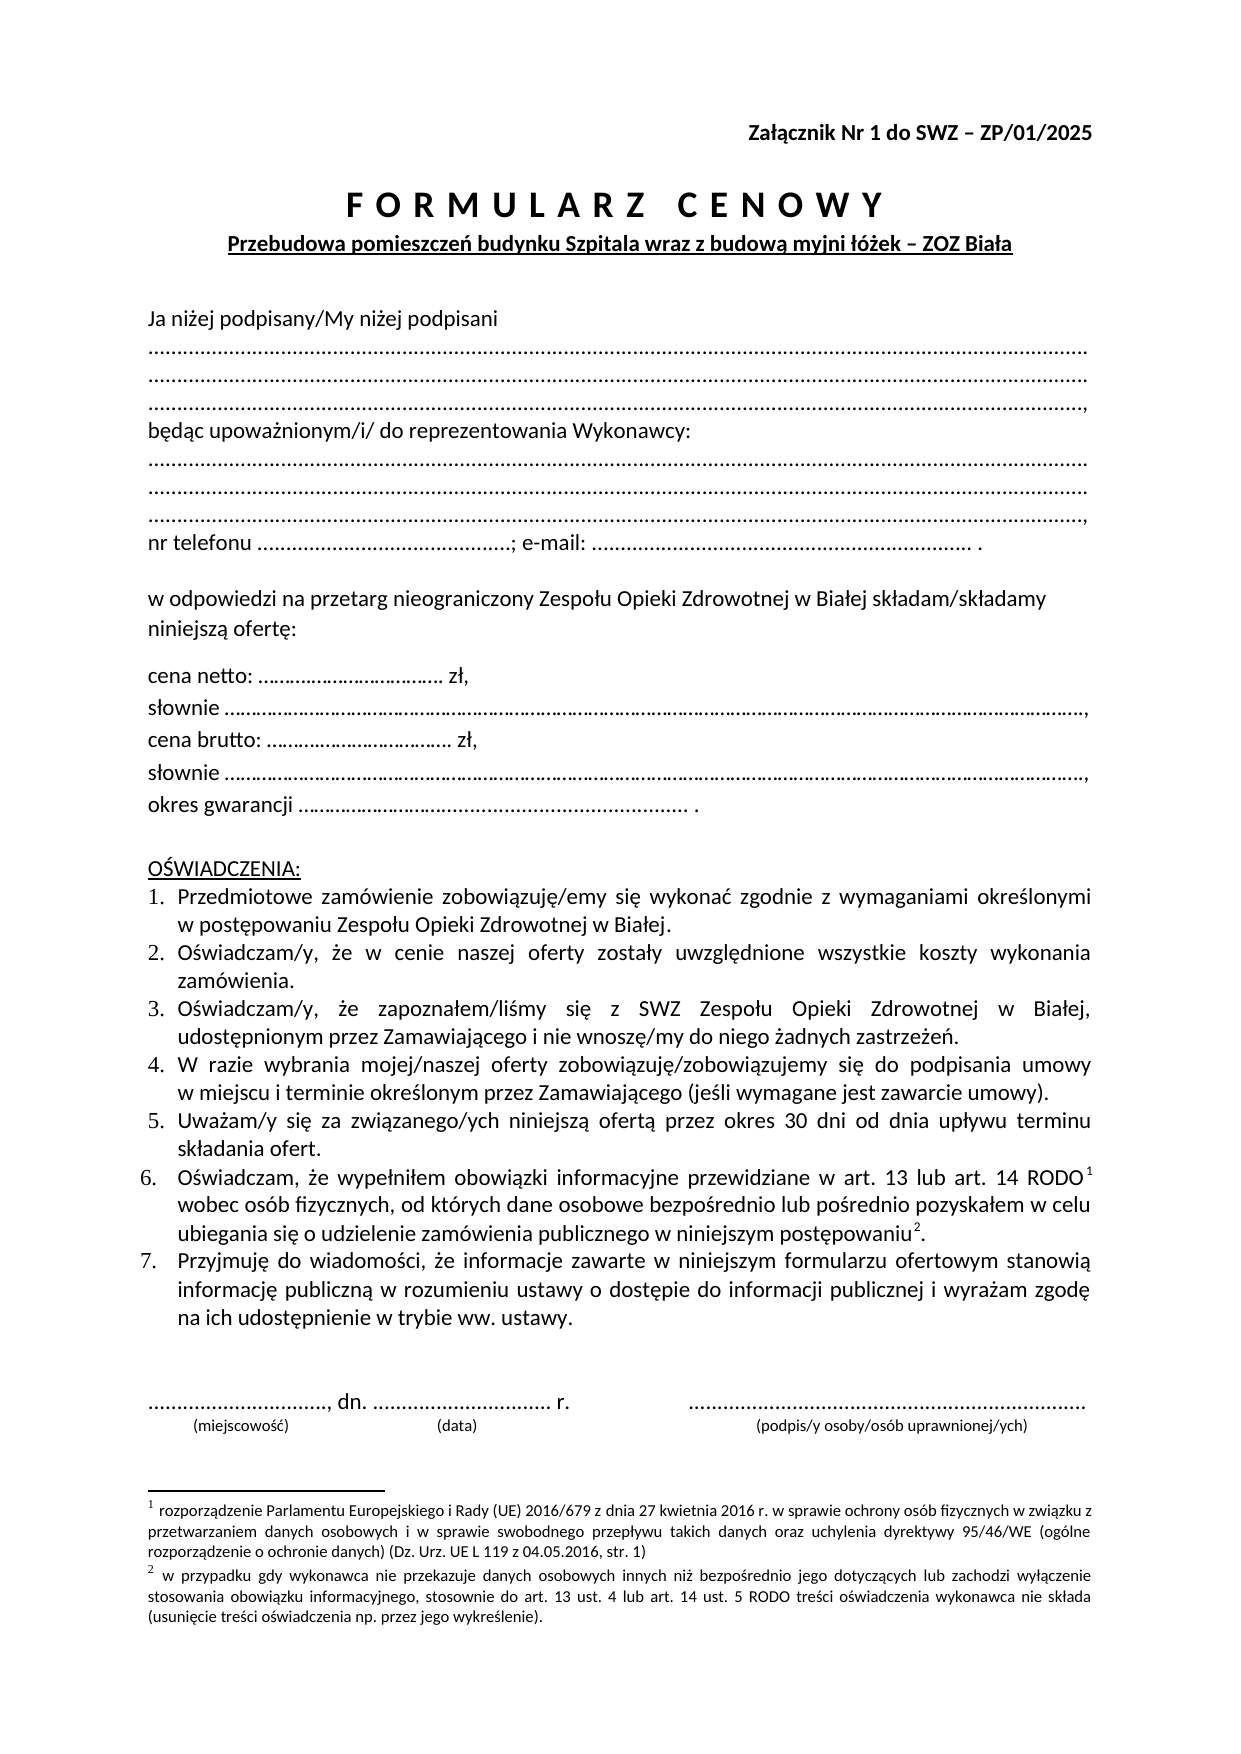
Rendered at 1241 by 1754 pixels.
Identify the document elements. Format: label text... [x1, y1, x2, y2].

text FORMULARZ CENOWY Przebudowa pomieszczeń budynku Szpitala wraz z budową myjni łóżek – ZOZ Biała [148, 181, 1092, 257]
list W razie wybrania mojej/naszej oferty zobowiązuję/zobowiązujemy się do podpisania umowy w miejscu i terminie określonym przez Zamawiającego (jeśli wymagane jest zawarcie umowy). [148, 1051, 1092, 1107]
text ..............................., dn. ............................... r. ..................................................................... [148, 1387, 1092, 1415]
text nr telefonu ............................................; e-mail: .................................................................. . [148, 528, 1092, 556]
list Oświadczam/y, że zapoznałem/liśmy się z SWZ Zespołu Opieki Zdrowotnej w Białej, udostępnionym przez Zamawiającego i nie wnoszę/my do niego żadnych zastrzeżeń. [148, 994, 1092, 1051]
text cena netto: ……….……………………. zł, słownie ………………………………………………………………………………………………………………………………………………., cena brutto: ……….……………………. zł, słownie ………………………………………………………………………………………………………………………………………………., okres gwarancji ………………………........................................... . [148, 661, 1092, 818]
text będąc upoważnionym/i/ do reprezentowania Wykonawcy: [148, 416, 1092, 444]
text Ja niżej podpisany/My niżej podpisani [148, 304, 1092, 332]
subtitle Załącznik Nr 1 do SWZ – ZP/01/2025 [148, 118, 1092, 146]
text OŚWIADCZENIA: [148, 854, 1092, 882]
text .................................................................................................................................................................., [148, 388, 1092, 416]
list Oświadczam/y, że w cenie naszej oferty zostały uwzględnione wszystkie koszty wykonania zamówienia. [148, 938, 1092, 994]
list Uważam/y się za związanego/ych niniejszą ofertą przez okres 30 dni od dnia upływu terminu składania ofert. [148, 1107, 1092, 1163]
text w odpowiedzi na przetarg nieograniczony Zespołu Opieki Zdrowotnej w Białej składam/składamy niniejszą ofertę: [148, 584, 1092, 642]
text .................................................................................................................................................................., [148, 500, 1092, 528]
text ................................................................................................................................................................... [148, 332, 1092, 360]
list Przyjmuję do wiadomości, że informacje zawarte w niniejszym formularzu ofertowym stanowią informację publiczną w rozumieniu ustawy o dostępie do informacji publicznej i wyrażam zgodę na ich udostępnienie w trybie ww. ustawy. [140, 1247, 1092, 1331]
text ................................................................................................................................................................... [148, 444, 1092, 472]
list Przedmiotowe zamówienie zobowiązuję/emy się wykonać zgodnie z wymaganiami określonymi w postępowaniu Zespołu Opieki Zdrowotnej w Białej. [148, 882, 1092, 938]
text (miejscowość) (data) (podpis/y osoby/osób uprawnionej/ych) [148, 1415, 1092, 1435]
list Oświadczam, że wypełniłem obowiązki informacyjne przewidziane w art. 13 lub art. 14 RODO wobec osób fizycznych, od których dane osobowe bezpośrednio lub pośrednio pozyskałem w celu ubiegania się o udzielenie zamówienia publicznego w niniejszym postępowaniu. [140, 1163, 1092, 1247]
text ................................................................................................................................................................... [148, 472, 1092, 500]
text ................................................................................................................................................................... [148, 360, 1092, 388]
